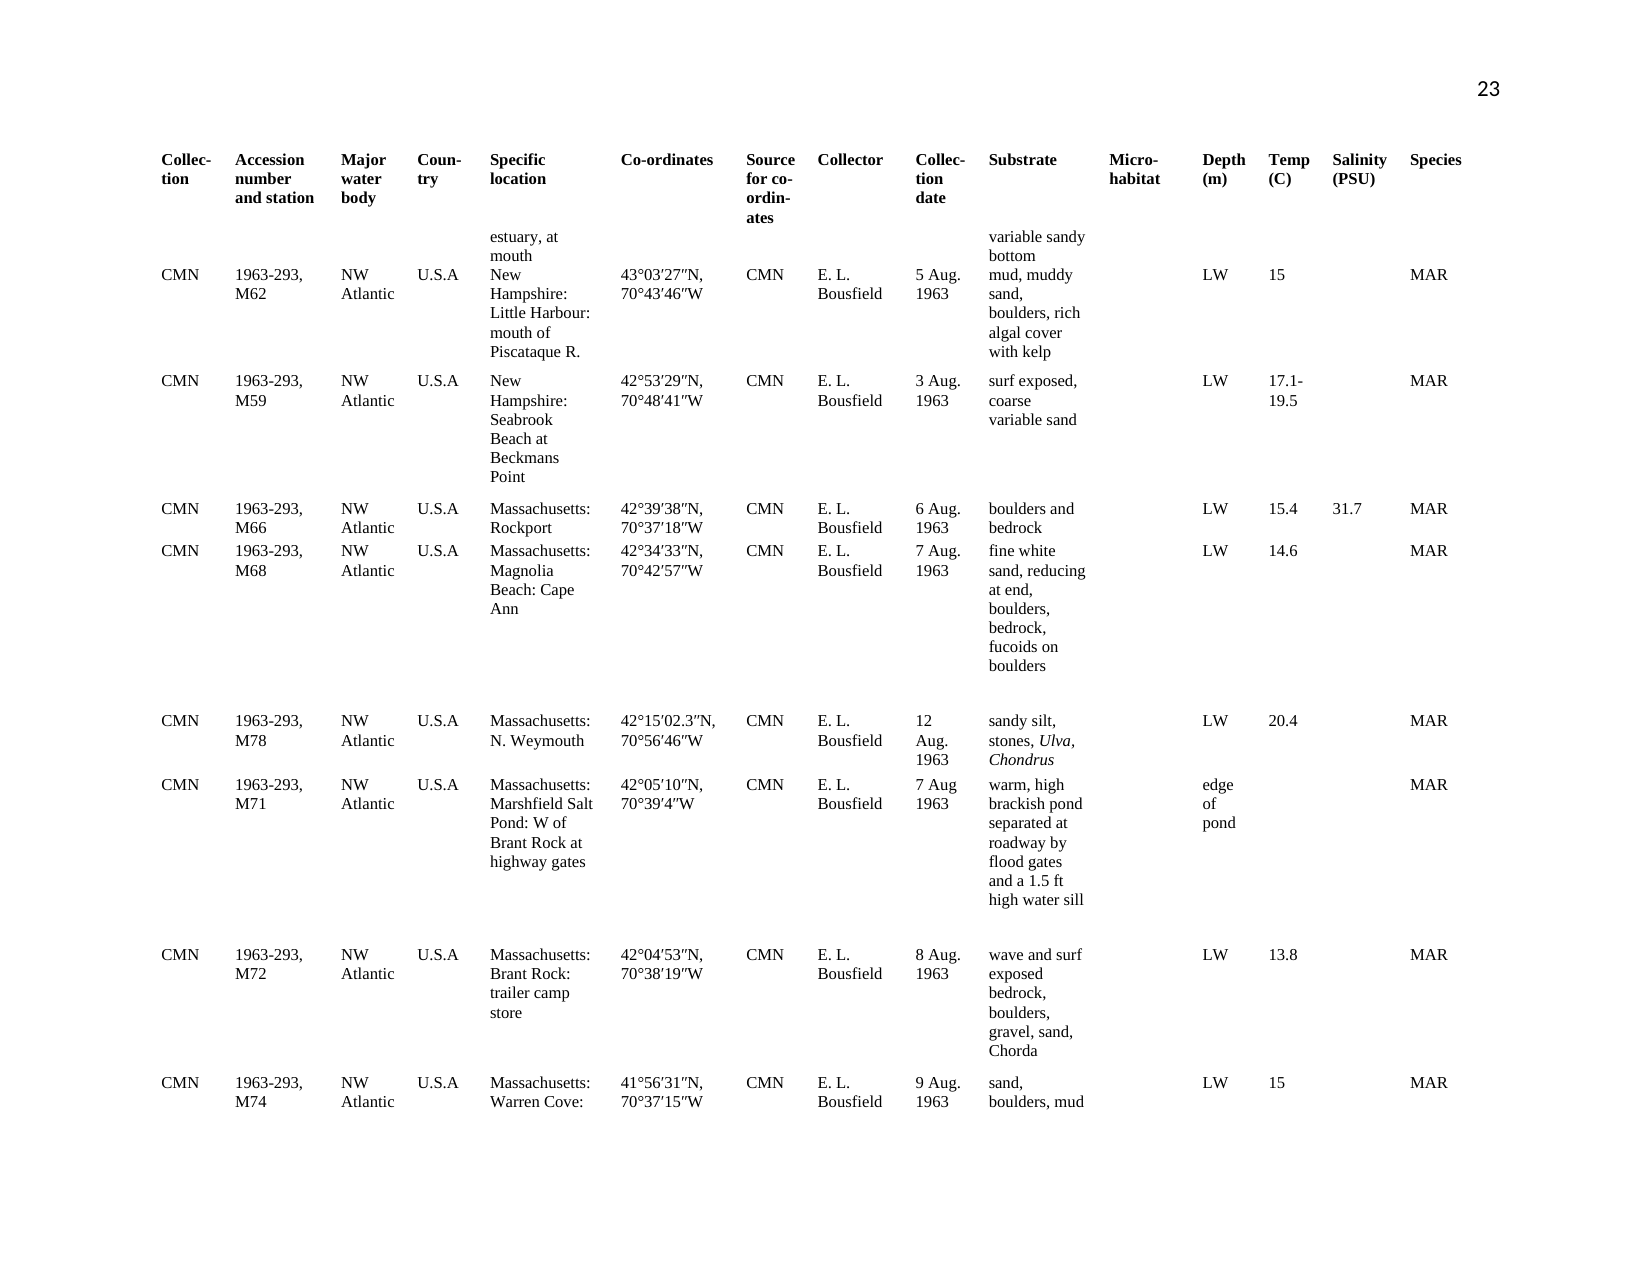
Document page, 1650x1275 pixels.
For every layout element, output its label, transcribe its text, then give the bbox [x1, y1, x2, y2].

table_header Collec-tion date [904, 150, 977, 227]
table_header Collector [806, 150, 904, 227]
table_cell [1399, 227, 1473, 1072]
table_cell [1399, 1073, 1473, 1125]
table_header Co-ordinates [609, 150, 735, 227]
table_header Micro-habitat [1098, 150, 1191, 227]
table_header Temp (C) [1257, 150, 1321, 227]
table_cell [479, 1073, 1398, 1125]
table_header Specific location [479, 150, 609, 227]
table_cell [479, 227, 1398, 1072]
table_header Coun-try [406, 150, 478, 227]
table_header Accession number and station [224, 150, 329, 227]
table_header Major water body [330, 150, 406, 227]
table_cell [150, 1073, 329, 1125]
table_header Salinity (PSU) [1321, 150, 1398, 227]
table_header Source for co-ordin-ates [735, 150, 806, 227]
table_header Species [1399, 150, 1473, 227]
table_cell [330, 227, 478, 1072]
table_header Depth (m) [1191, 150, 1257, 227]
table_header Substrate [977, 150, 1098, 227]
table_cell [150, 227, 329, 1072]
table_header Collec-tion [150, 150, 224, 227]
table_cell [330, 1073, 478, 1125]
